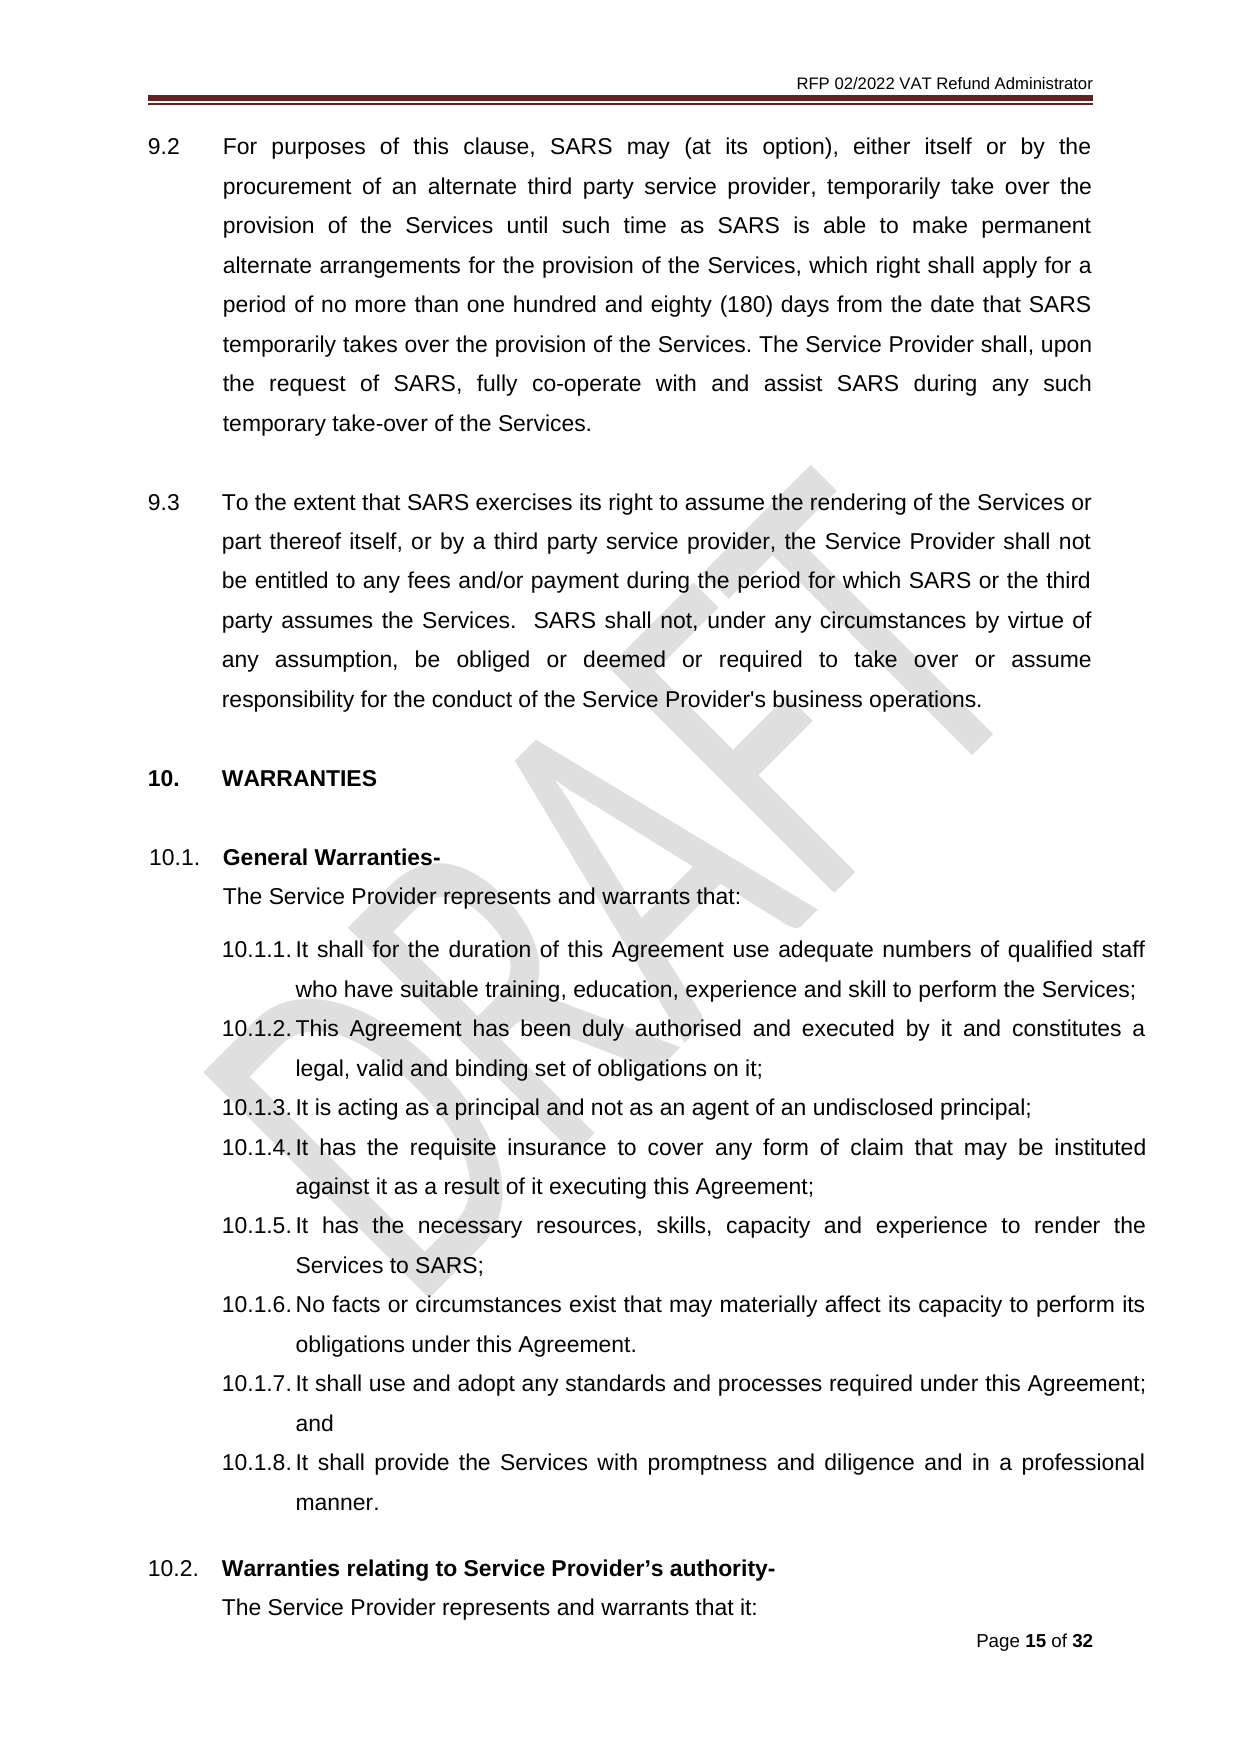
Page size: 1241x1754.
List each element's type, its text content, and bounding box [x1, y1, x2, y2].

list General Warranties- [149, 844, 1146, 870]
list No facts or circumstances exist that may materially affect its capacity to perform its obligations under this Agreement. [222, 1291, 1146, 1357]
list To the extent that SARS exercises its right to assume the rendering of the Services or part thereof itself, or by a third party service provider, the Service Provider shall not be entitled to any fees and/or payment during the period for which SARS or the third party assumes the Services. SARS shall not, under any circumstances by virtue of any assumption, be obliged or deemed or required to take over or assume responsibility for the conduct of the Service Provider's business operations. [148, 488, 1093, 712]
text The Service Provider represents and warrants that: [148, 883, 1141, 910]
list For purposes of this clause, SARS may (at its option), either itself or by the procurement of an alternate third party service provider, temporarily take over the provision of the Services until such time as SARS is able to make permanent alternate arrangements for the provision of the Services, which right shall apply for a period of no more than one hundred and eighty (180) days from the date that SARS temporarily takes over the provision of the Services. The Service Provider shall, upon the request of SARS, fully co-operate with and assist SARS during any such temporary take-over of the Services. [148, 133, 1093, 436]
list It is acting as a principal and not as an agent of an undisclosed principal; [222, 1094, 1146, 1120]
list It has the requisite insurance to cover any form of claim that may be instituted against it as a result of it executing this Agreement; [222, 1133, 1146, 1199]
list Warranties relating to Service Provider’s authority- [148, 1554, 1146, 1581]
list It shall for the duration of this Agreement use adequate numbers of qualified staff who have suitable training, education, experience and skill to perform the Services; [222, 936, 1146, 1002]
text The Service Provider represents and warrants that it: [148, 1594, 1141, 1620]
list It shall use and adopt any standards and processes required under this Agreement; and [222, 1370, 1146, 1436]
list WARRANTIES [148, 765, 1093, 791]
list It has the necessary resources, skills, capacity and experience to render the Services to SARS; [222, 1212, 1146, 1278]
list This Agreement has been duly authorised and executed by it and constitutes a legal, valid and binding set of obligations on it; [222, 1015, 1146, 1081]
list It shall provide the Services with promptness and diligence and in a professional manner. [222, 1449, 1146, 1515]
